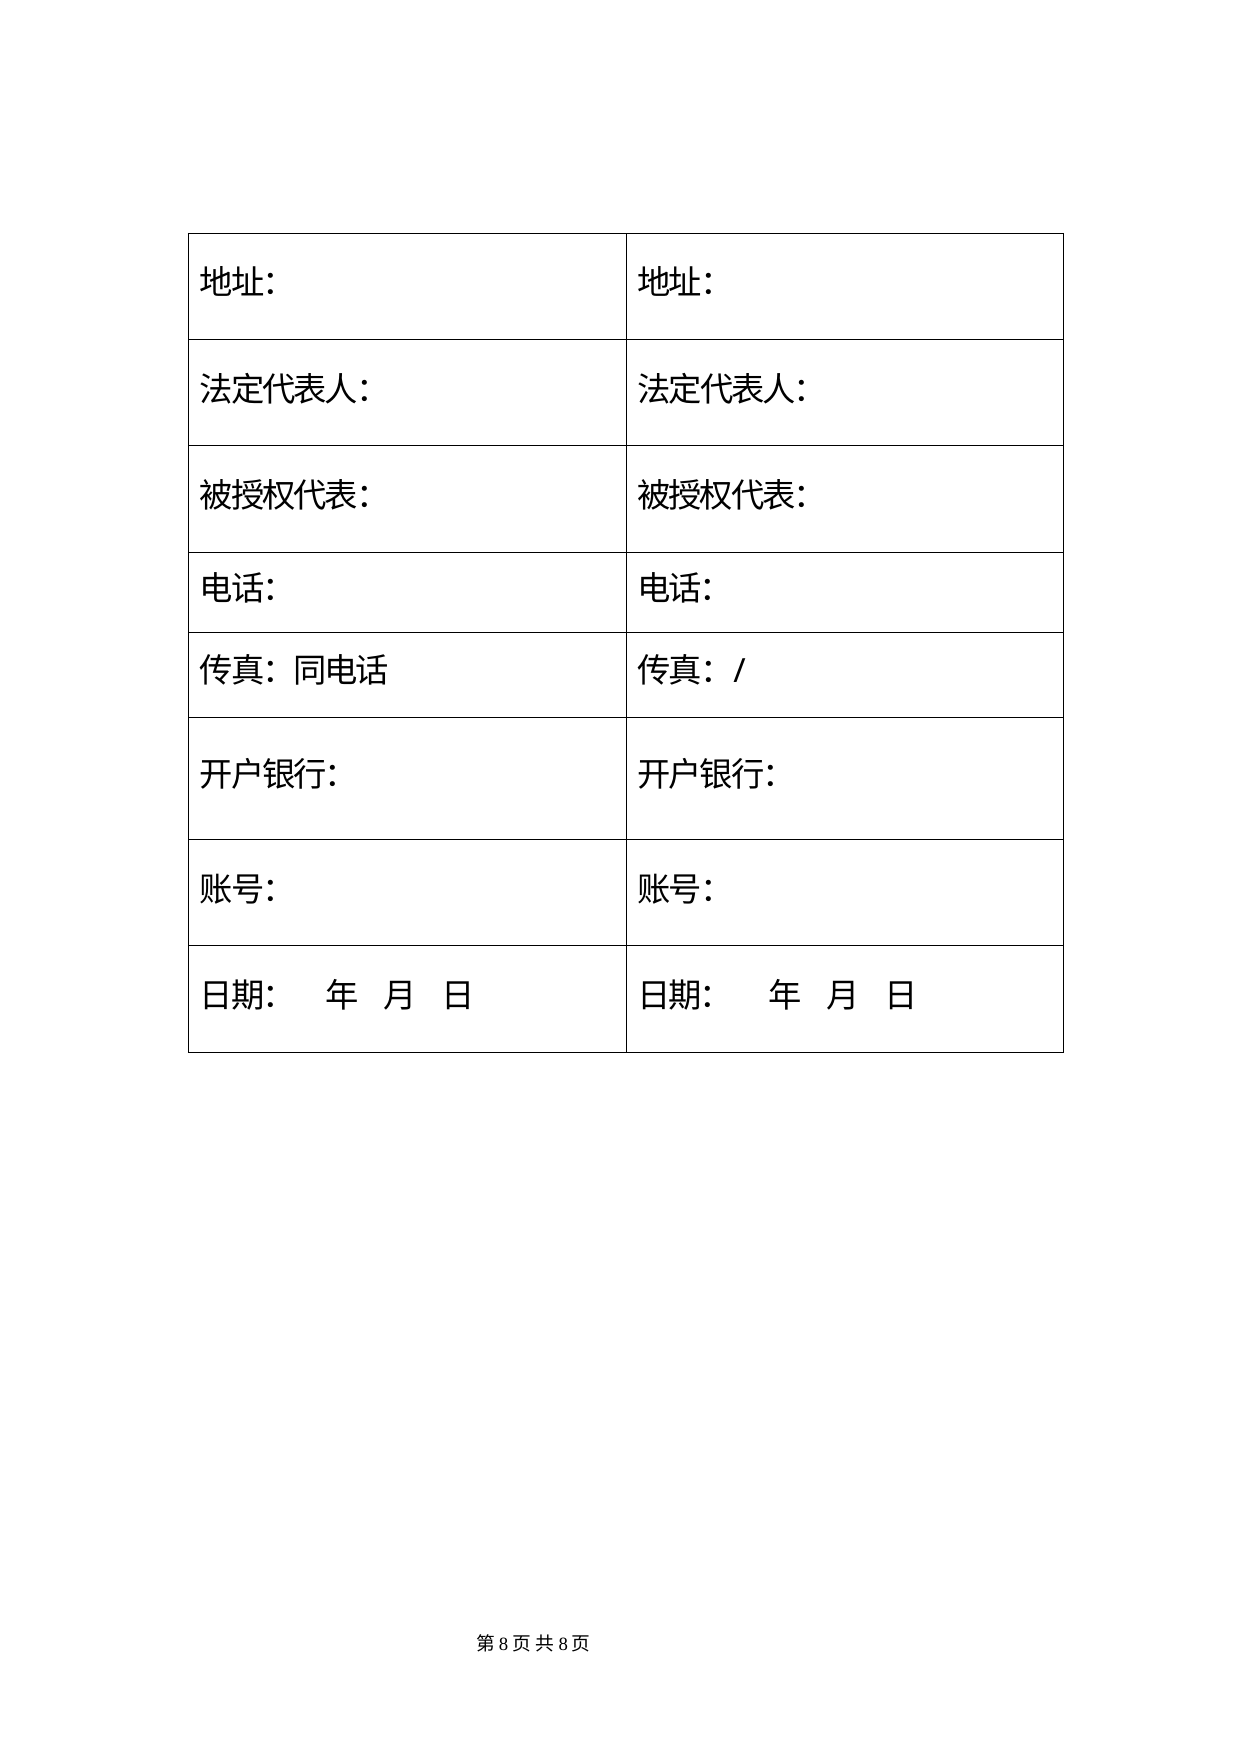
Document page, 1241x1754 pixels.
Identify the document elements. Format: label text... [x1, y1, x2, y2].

table_cell 地址： [627, 234, 1063, 339]
table_cell 被授权代表： [627, 446, 1063, 552]
table_cell 法定代表人： [627, 340, 1063, 445]
table_cell 法定代表人： [189, 340, 626, 445]
table_cell 账号： [627, 840, 1063, 945]
table_cell 电话： [189, 553, 626, 632]
table_cell 开户银行： [627, 718, 1063, 839]
table_cell 被授权代表： [189, 446, 626, 552]
table_cell 传真：/ [627, 633, 1063, 717]
table_cell 地址： [189, 234, 626, 339]
table_cell 账号： [189, 840, 626, 945]
table_cell 日期： 年 月 日 [189, 946, 626, 1052]
table_cell 电话： [627, 553, 1063, 632]
table_cell 传真：同电话 [189, 633, 626, 717]
table_cell 开户银行： [189, 718, 626, 839]
table_cell 日期： 年 月 日 [627, 946, 1063, 1052]
